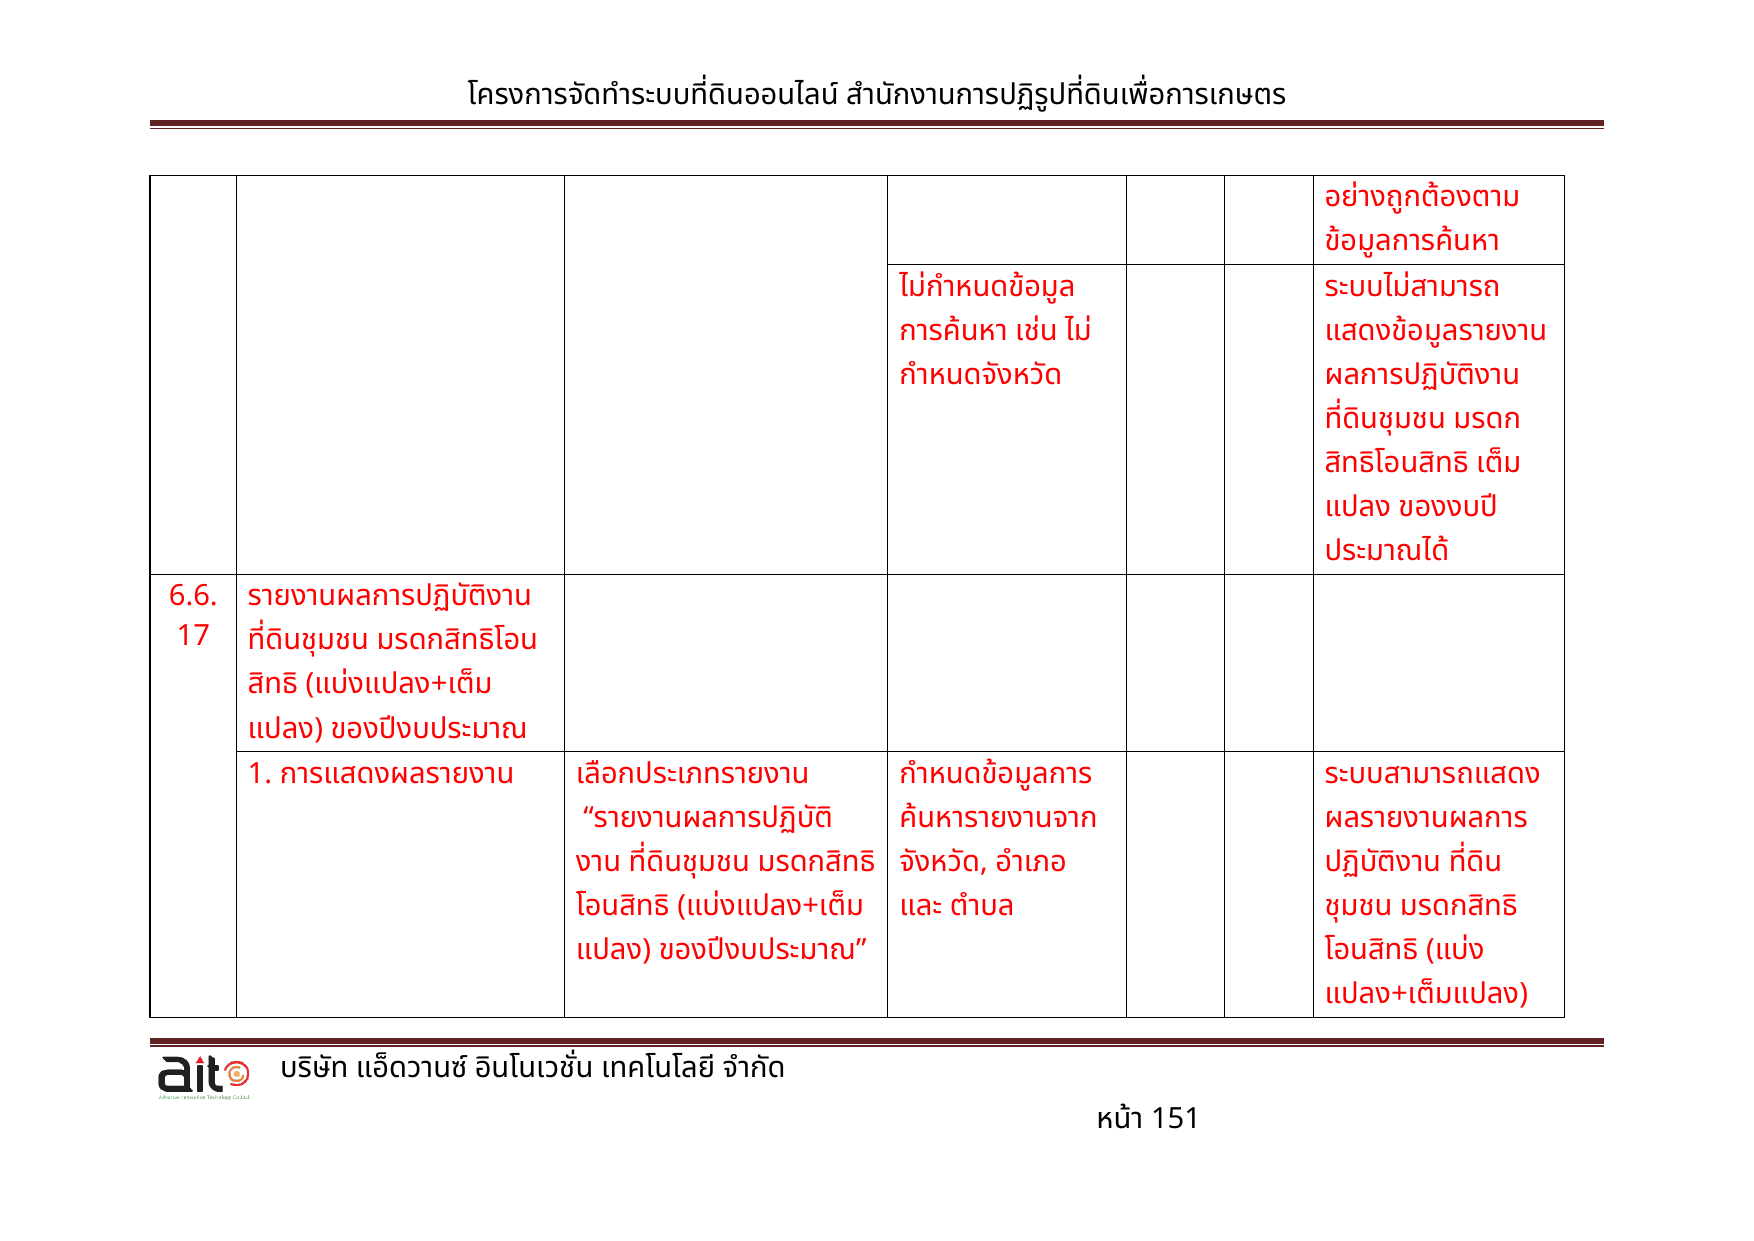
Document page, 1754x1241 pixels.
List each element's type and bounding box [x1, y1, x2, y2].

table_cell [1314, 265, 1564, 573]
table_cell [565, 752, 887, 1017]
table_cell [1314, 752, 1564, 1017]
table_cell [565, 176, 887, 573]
picture [150, 1049, 257, 1105]
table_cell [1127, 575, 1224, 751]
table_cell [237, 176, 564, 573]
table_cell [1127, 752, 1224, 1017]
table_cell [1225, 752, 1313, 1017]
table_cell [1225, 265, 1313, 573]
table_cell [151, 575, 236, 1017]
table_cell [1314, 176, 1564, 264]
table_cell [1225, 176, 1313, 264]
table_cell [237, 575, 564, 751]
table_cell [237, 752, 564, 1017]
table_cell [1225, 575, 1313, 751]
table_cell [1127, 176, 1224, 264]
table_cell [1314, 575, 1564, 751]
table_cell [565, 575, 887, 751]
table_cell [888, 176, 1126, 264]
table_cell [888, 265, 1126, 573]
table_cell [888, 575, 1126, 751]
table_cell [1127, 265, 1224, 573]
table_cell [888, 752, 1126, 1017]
